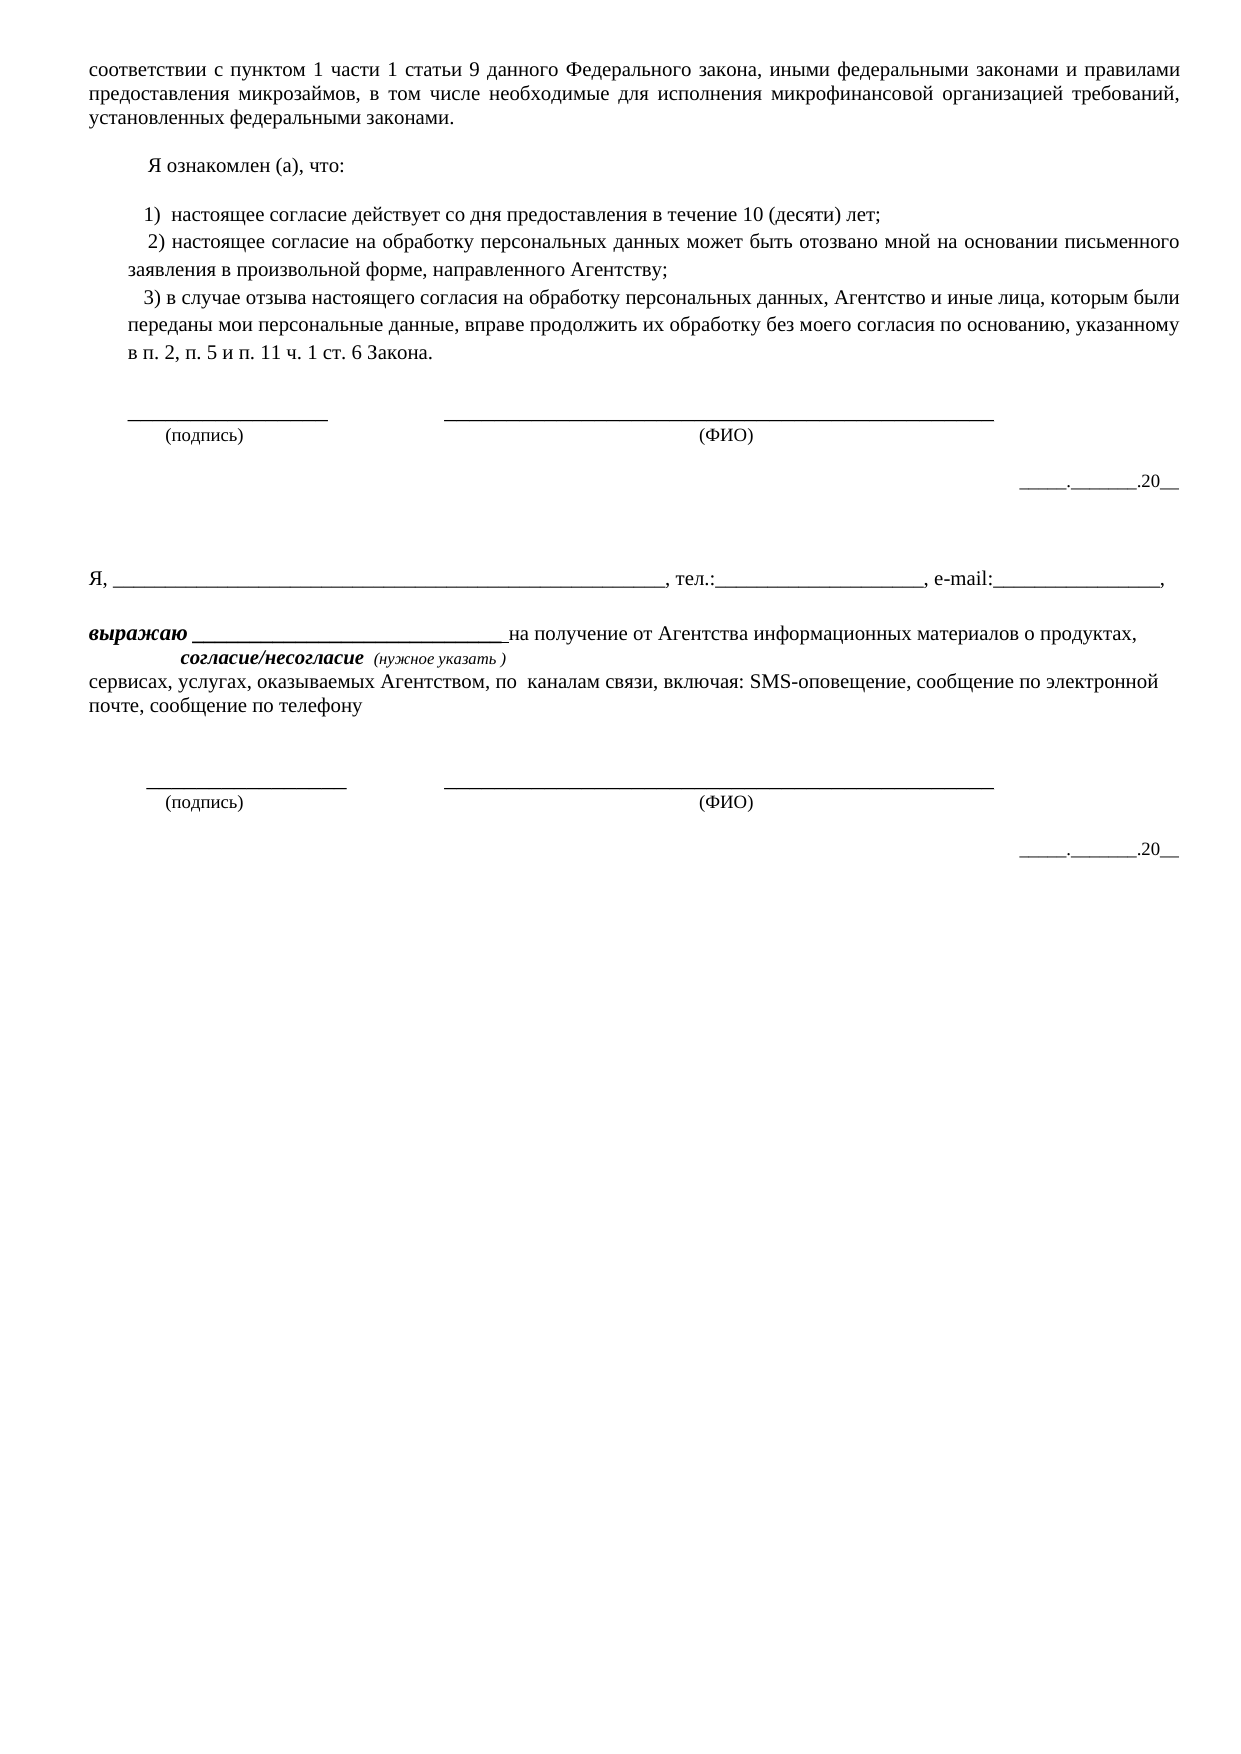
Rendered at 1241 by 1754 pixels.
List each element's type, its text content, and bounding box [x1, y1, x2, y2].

text (подпись) (ФИО) [128, 424, 1181, 445]
text 3) в случае отзыва настоящего согласия на обработку персональных данных, Агентство и иные лица, которым были переданы мои персональные данные, вправе продолжить их обработку без моего согласия по основанию, указанному в п. 2, п. 5 и п. 11 ч. 1 ст. 6 Закона. [128, 284, 1181, 364]
text сервисах, услугах, оказываемых Агентством, по каналам связи, включая: SMS-оповещение, сообщение по электронной почте, сообщение по телефону [89, 669, 1181, 717]
text Я, _____________________________________________________, тел.:____________________, e-mail:________________, [89, 566, 1181, 590]
text (подпись) (ФИО) [128, 791, 1181, 813]
text _____._______.20__ [89, 838, 1181, 859]
text ________________ ____________________________________________ч [128, 395, 1181, 424]
text _____._______.20__ [89, 470, 1181, 492]
text ________________ ____________________________________________ч [128, 763, 1181, 791]
text согласие/несогласие (нужное указать ) [89, 645, 1181, 669]
text 1) настоящее согласие действует со дня предоставления в течение 10 (десяти) лет; [128, 202, 1181, 226]
text Я ознакомлен (а), что: [89, 153, 1181, 177]
text выражаю ___________________________ на получение от Агентства информационных материалов о продуктах, [89, 619, 1181, 645]
text 2) настоящее согласие на обработку персональных данных может быть отозвано мной на основании письменного заявления в произвольной форме, направленного Агентству; [128, 229, 1181, 281]
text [89, 57, 1181, 129]
